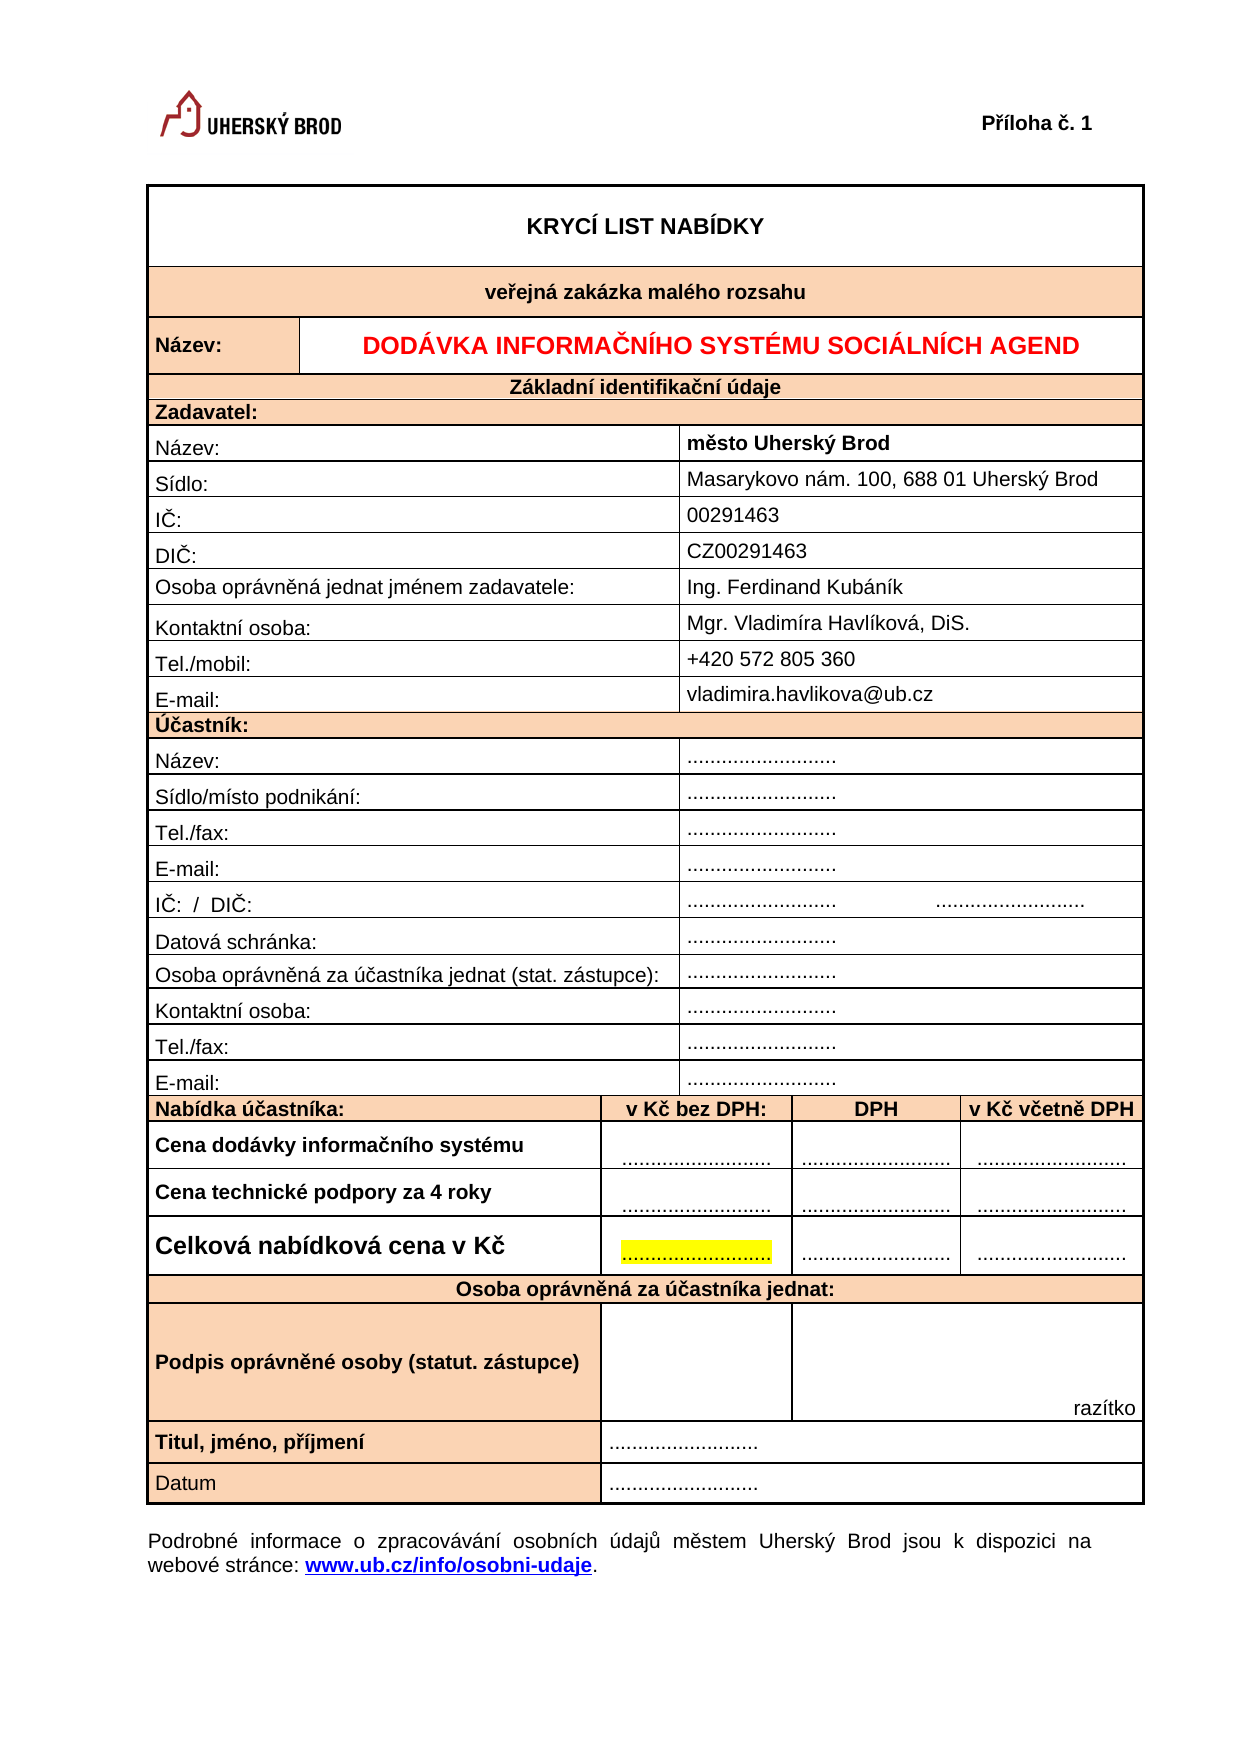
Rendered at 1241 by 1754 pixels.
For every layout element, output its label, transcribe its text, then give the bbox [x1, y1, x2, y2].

table_cell Kontaktní osoba: [149, 989, 679, 1023]
table_cell IČ: / DIČ: [149, 882, 679, 917]
table_cell vladimira.havlikova@ub.cz [680, 677, 1142, 711]
table_cell .......................... [680, 955, 1142, 987]
table_cell Cena dodávky informačního systému [149, 1122, 600, 1168]
table_cell Název: [149, 318, 299, 373]
table_cell .......................... [602, 1464, 1142, 1502]
table_cell Tel./fax: [149, 1025, 679, 1059]
table_cell Sídlo/místo podnikání: [149, 775, 679, 809]
picture [147, 73, 354, 155]
table_cell .......................... [793, 1122, 960, 1168]
table_cell Tel./mobil: [149, 641, 679, 676]
table_cell Osoba oprávněná jednat jménem zadavatele: [149, 569, 679, 604]
table_cell .......................... [602, 1122, 791, 1168]
table_cell E-mail: [149, 1061, 679, 1095]
table_cell veřejná zakázka malého rozsahu [149, 267, 1142, 316]
table_cell 00291463 [680, 497, 1142, 532]
table_cell Masarykovo nám. 100, 688 01 Uherský Brod [680, 462, 1142, 496]
table_cell v Kč bez DPH: [602, 1096, 791, 1120]
table_cell v Kč včetně DPH [961, 1096, 1142, 1120]
table_cell Celková nabídková cena v Kč [149, 1217, 600, 1274]
table_cell +420 572 805 360 [680, 641, 1142, 676]
table_cell .......................... [680, 775, 1142, 809]
table_cell DPH [793, 1096, 960, 1120]
table_cell Datová schránka: [149, 918, 679, 954]
table_cell Osoba oprávněná za účastníka jednat (stat. zástupce): [149, 955, 679, 987]
table_cell Tel./fax: [149, 811, 679, 845]
table_cell Zadavatel: [149, 400, 1142, 424]
table_cell Datum [149, 1464, 600, 1502]
table_cell .......................... .......................... [680, 882, 1142, 917]
table_cell Cena technické podpory za 4 roky [149, 1169, 600, 1215]
table_cell .......................... [602, 1217, 791, 1274]
table_cell .......................... [602, 1169, 791, 1215]
table_cell Nabídka účastníka: [149, 1096, 600, 1120]
table_cell .......................... [602, 1422, 1142, 1462]
table_cell .......................... [680, 739, 1142, 773]
table_cell město Uherský Brod [680, 426, 1142, 460]
table_cell DIČ: [149, 533, 679, 568]
table_cell Ing. Ferdinand Kubáník [680, 569, 1142, 604]
table_cell .......................... [680, 811, 1142, 845]
table_cell razítko [793, 1304, 1142, 1420]
table_cell .......................... [680, 918, 1142, 954]
table_cell Titul, jméno, příjmení [149, 1422, 600, 1462]
table_cell .......................... [961, 1122, 1142, 1168]
table_cell Osoba oprávněná za účastníka jednat: [149, 1276, 1142, 1302]
table_cell IČ: [149, 497, 679, 532]
text Podrobné informace o zpracovávání osobních údajů městem Uherský Brod jsou k dispozici na webové stránce: www.ub.cz/info/osobni-udaje. [148, 1529, 1092, 1577]
table_cell Sídlo: [149, 462, 679, 496]
table_cell [602, 1304, 791, 1420]
table_cell dodávka informačního systému sociálních agend [300, 318, 1142, 373]
table_cell .......................... [680, 1025, 1142, 1059]
table_cell .......................... [680, 1061, 1142, 1095]
table_cell E-mail: [149, 677, 679, 711]
table_cell .......................... [680, 846, 1142, 881]
table_cell Podpis oprávněné osoby (statut. zástupce) [149, 1304, 600, 1420]
table_cell Kontaktní osoba: [149, 605, 679, 639]
table_cell Mgr. Vladimíra Havlíková, DiS. [680, 605, 1142, 639]
table_cell Název: [149, 739, 679, 773]
table_cell Základní identifikační údaje [149, 375, 1142, 398]
table_header KRYCÍ LIST NABÍDKY [149, 187, 1142, 266]
table_cell CZ00291463 [680, 533, 1142, 568]
table_cell .......................... [961, 1217, 1142, 1274]
table_cell E-mail: [149, 846, 679, 881]
table_cell .......................... [961, 1169, 1142, 1215]
table_cell .......................... [793, 1217, 960, 1274]
table_cell .......................... [793, 1169, 960, 1215]
table_cell Účastník: [149, 713, 1142, 737]
table_cell .......................... [680, 989, 1142, 1023]
table_cell Název: [149, 426, 679, 460]
